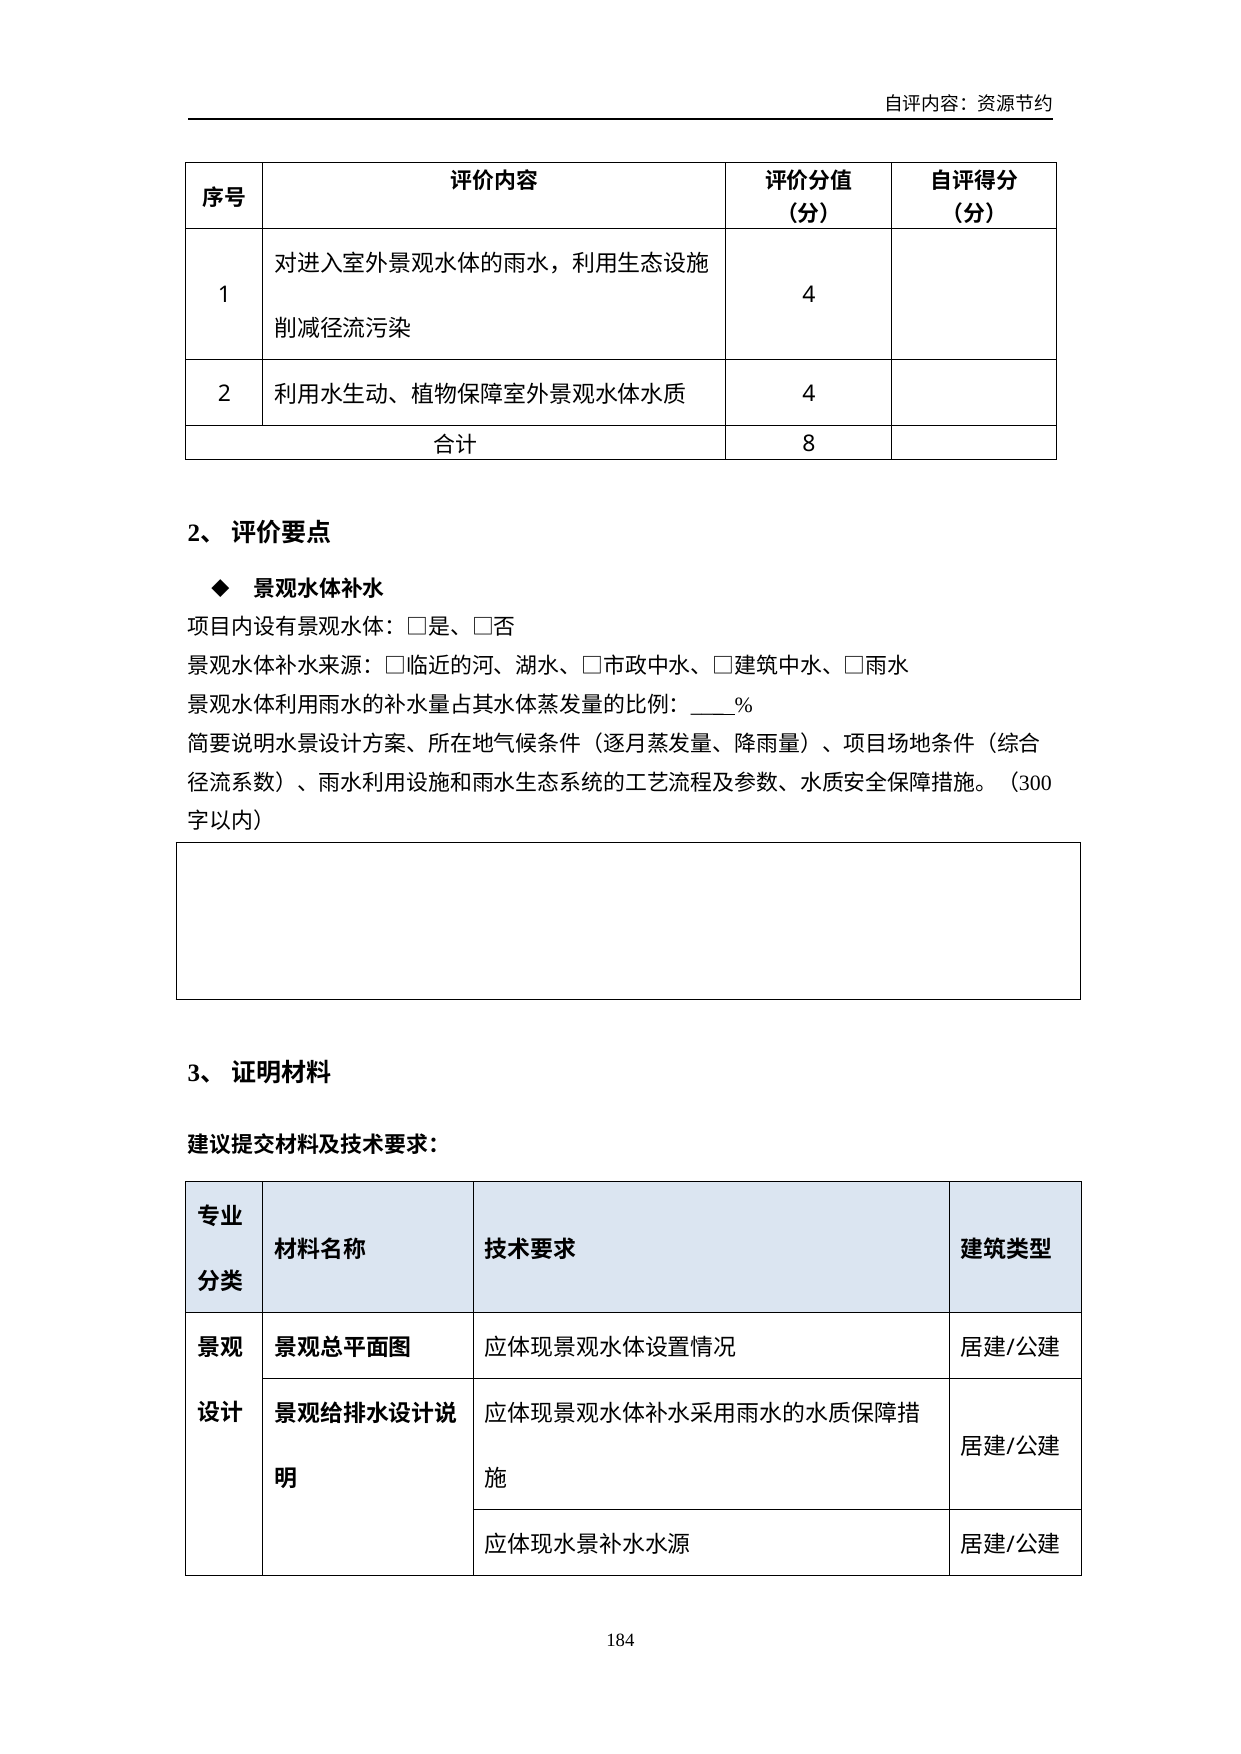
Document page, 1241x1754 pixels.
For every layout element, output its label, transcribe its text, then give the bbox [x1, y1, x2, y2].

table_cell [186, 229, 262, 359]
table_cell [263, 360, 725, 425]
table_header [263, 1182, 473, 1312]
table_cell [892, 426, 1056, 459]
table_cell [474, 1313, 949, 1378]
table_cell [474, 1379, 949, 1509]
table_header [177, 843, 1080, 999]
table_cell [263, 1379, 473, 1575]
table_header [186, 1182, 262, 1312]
list 景观水体补水 [209, 570, 1053, 603]
text 简要说明水景设计方案、所在地气候条件（逐月蒸发量、降雨量）、项目场地条件（综合径流系数）、雨水利用设施和雨水生态系统的工艺流程及参数、水质安全保障措施。（300字以内） [187, 725, 1053, 836]
list 评价要点 [187, 498, 1053, 563]
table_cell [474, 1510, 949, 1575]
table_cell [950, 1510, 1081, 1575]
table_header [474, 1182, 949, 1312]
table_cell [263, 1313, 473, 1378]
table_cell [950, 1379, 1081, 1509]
text 建议提交材料及技术要求： [187, 1126, 1053, 1159]
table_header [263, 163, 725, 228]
text 景观水体补水来源：□临近的河、湖水、□市政中水、□建筑中水、□雨水 [187, 648, 1053, 680]
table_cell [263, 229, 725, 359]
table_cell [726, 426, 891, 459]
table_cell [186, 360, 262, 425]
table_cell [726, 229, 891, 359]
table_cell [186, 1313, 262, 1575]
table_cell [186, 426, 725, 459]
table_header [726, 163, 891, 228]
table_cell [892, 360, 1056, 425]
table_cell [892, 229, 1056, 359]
text 景观水体利用雨水的补水量占其水体蒸发量的比例：___ % [187, 686, 1053, 719]
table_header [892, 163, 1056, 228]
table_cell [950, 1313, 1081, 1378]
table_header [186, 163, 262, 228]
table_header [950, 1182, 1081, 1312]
list 证明材料 [187, 1038, 1053, 1103]
text 项目内设有景观水体：□是、□否 [187, 609, 1053, 641]
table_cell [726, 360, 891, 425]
